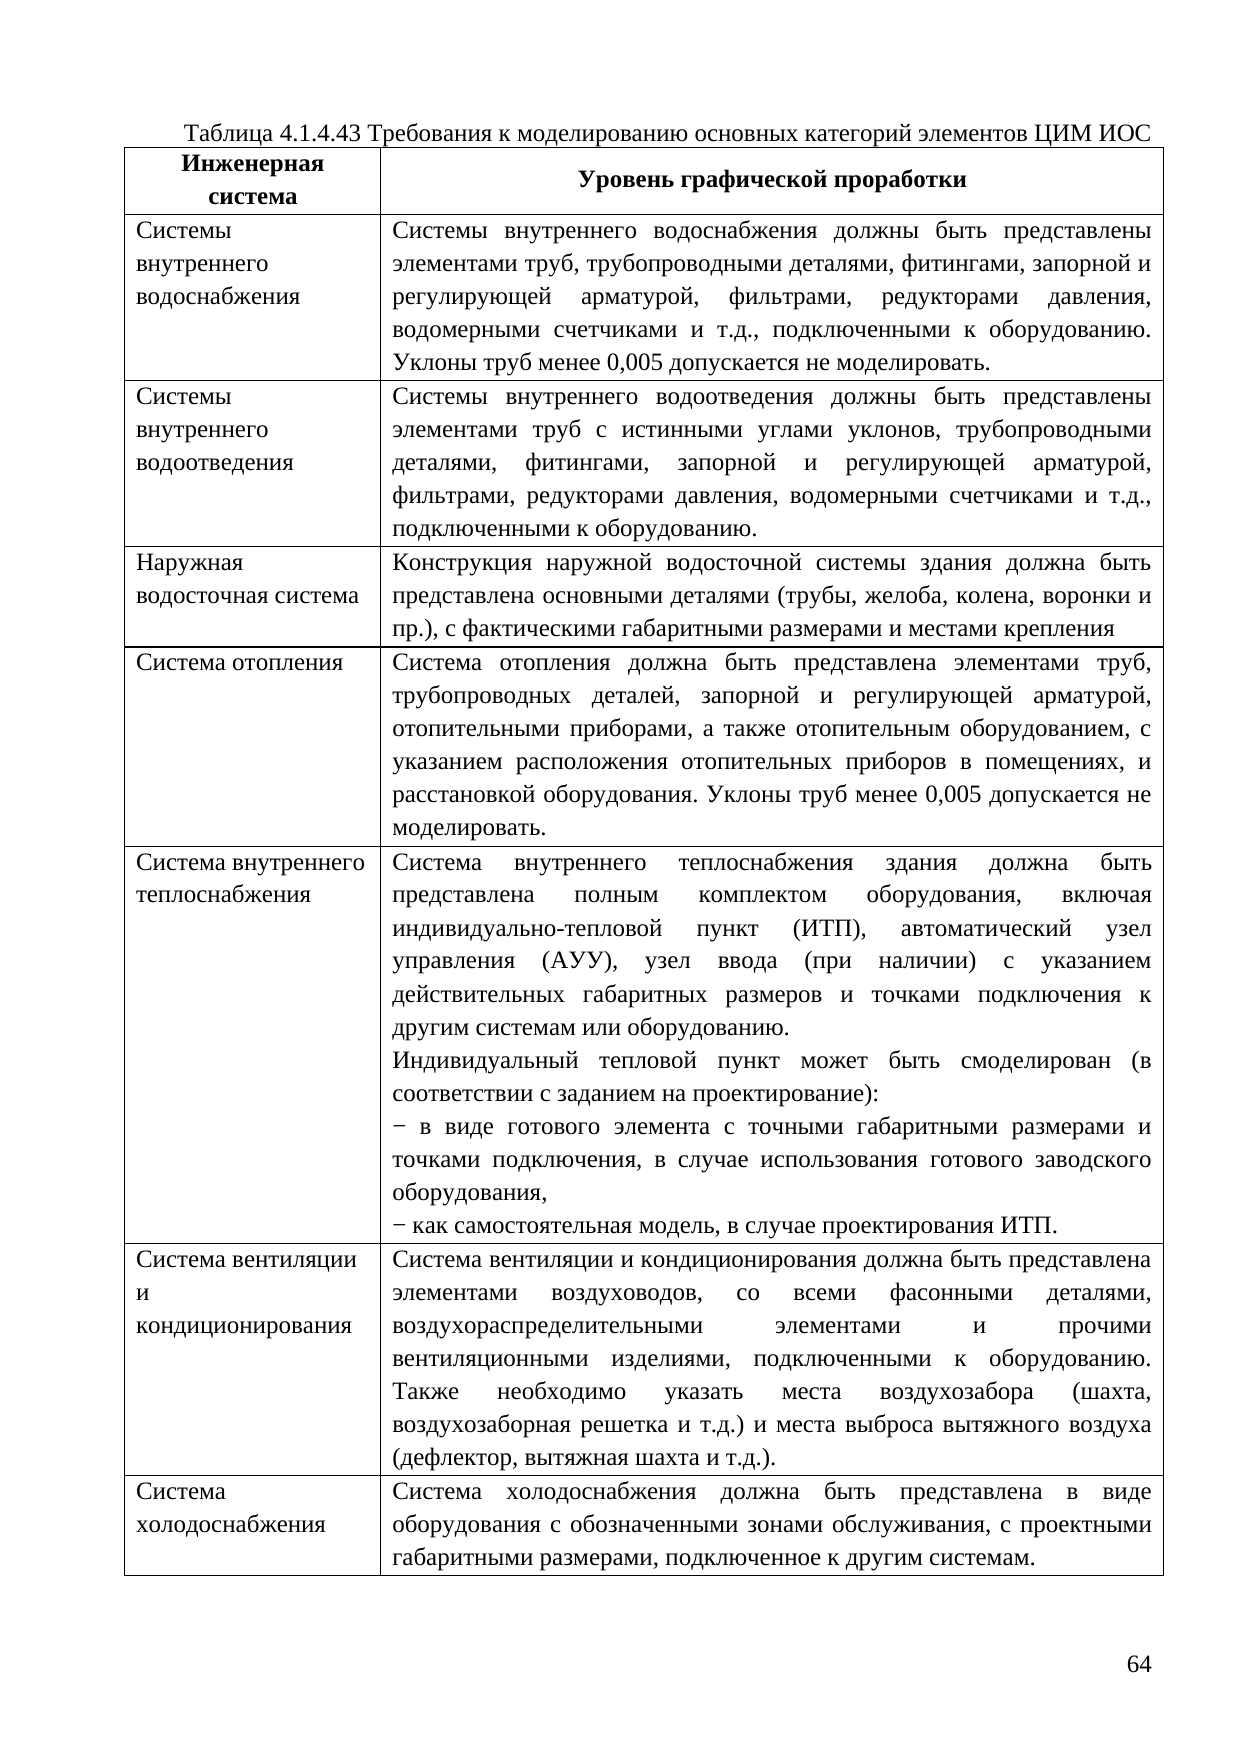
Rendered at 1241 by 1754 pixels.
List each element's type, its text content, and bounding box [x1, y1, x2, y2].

table_cell Системы внутреннего водоснабжения [125, 215, 380, 380]
table_cell Система отопления [125, 648, 380, 846]
table_cell Система внутреннего теплоснабжения [125, 847, 380, 1243]
table_cell Система вентиляции и кондиционирования [125, 1244, 380, 1475]
table_cell Система холодоснабжения должна быть представлена в виде оборудования с обозначенными зонами обслуживания, с проектными габаритными размерами, подключенное к другим системам. [381, 1476, 1163, 1575]
table_cell Системы внутреннего водоотведения должны быть представлены элементами труб с истинными углами уклонов, трубопроводными деталями, фитингами, запорной и регулирующей арматурой, фильтрами, редукторами давления, водомерными счетчиками и т.д., подключенными к оборудованию. [381, 381, 1163, 546]
table_cell Наружная водосточная система [125, 547, 380, 646]
table_cell Система внутреннего теплоснабжения здания должна быть представлена полным комплектом оборудования, включая индивидуально-тепловой пункт (ИТП), автоматический узел управления (АУУ), узел ввода (при наличии) с указанием действительных габаритных размеров и точками подключения к другим системам или оборудованию. Индивидуальный тепловой пункт может быть смоделирован (в соответствии с заданием на проектирование): − в виде готового элемента с точными габаритными размерами и точками подключения, в случае использования готового заводского оборудования, − как самостоятельная модель, в случае проектирования ИТП. [381, 847, 1163, 1243]
table_cell Конструкция наружной водосточной системы здания должна быть представлена основными деталями (трубы, желоба, колена, воронки и пр.), с фактическими габаритными размерами и местами крепления [381, 547, 1163, 646]
table_cell Система вентиляции и кондиционирования должна быть представлена элементами воздуховодов, со всеми фасонными деталями, воздухораспределительными элементами и прочими вентиляционными изделиями, подключенными к оборудованию. Также необходимо указать места воздухозабора (шахта, воздухозаборная решетка и т.д.) и места выброса вытяжного воздуха (дефлектор, вытяжная шахта и т.д.). [381, 1244, 1163, 1475]
table_cell Система отопления должна быть представлена элементами труб, трубопроводных деталей, запорной и регулирующей арматурой, отопительными приборами, а также отопительным оборудованием, с указанием расположения отопительных приборов в помещениях, и расстановкой оборудования. Уклоны труб менее 0,005 допускается не моделировать. [381, 648, 1163, 846]
table_header Инженерная система [125, 148, 380, 214]
table_cell Система холодоснабжения [125, 1476, 380, 1575]
table_header Уровень графической проработки [381, 148, 1163, 214]
table_cell Системы внутреннего водоотведения [125, 381, 380, 546]
table_cell Системы внутреннего водоснабжения должны быть представлены элементами труб, трубопроводными деталями, фитингами, запорной и регулирующей арматурой, фильтрами, редукторами давления, водомерными счетчиками и т.д., подключенными к оборудованию. Уклоны труб менее 0,005 допускается не моделировать. [381, 215, 1163, 380]
